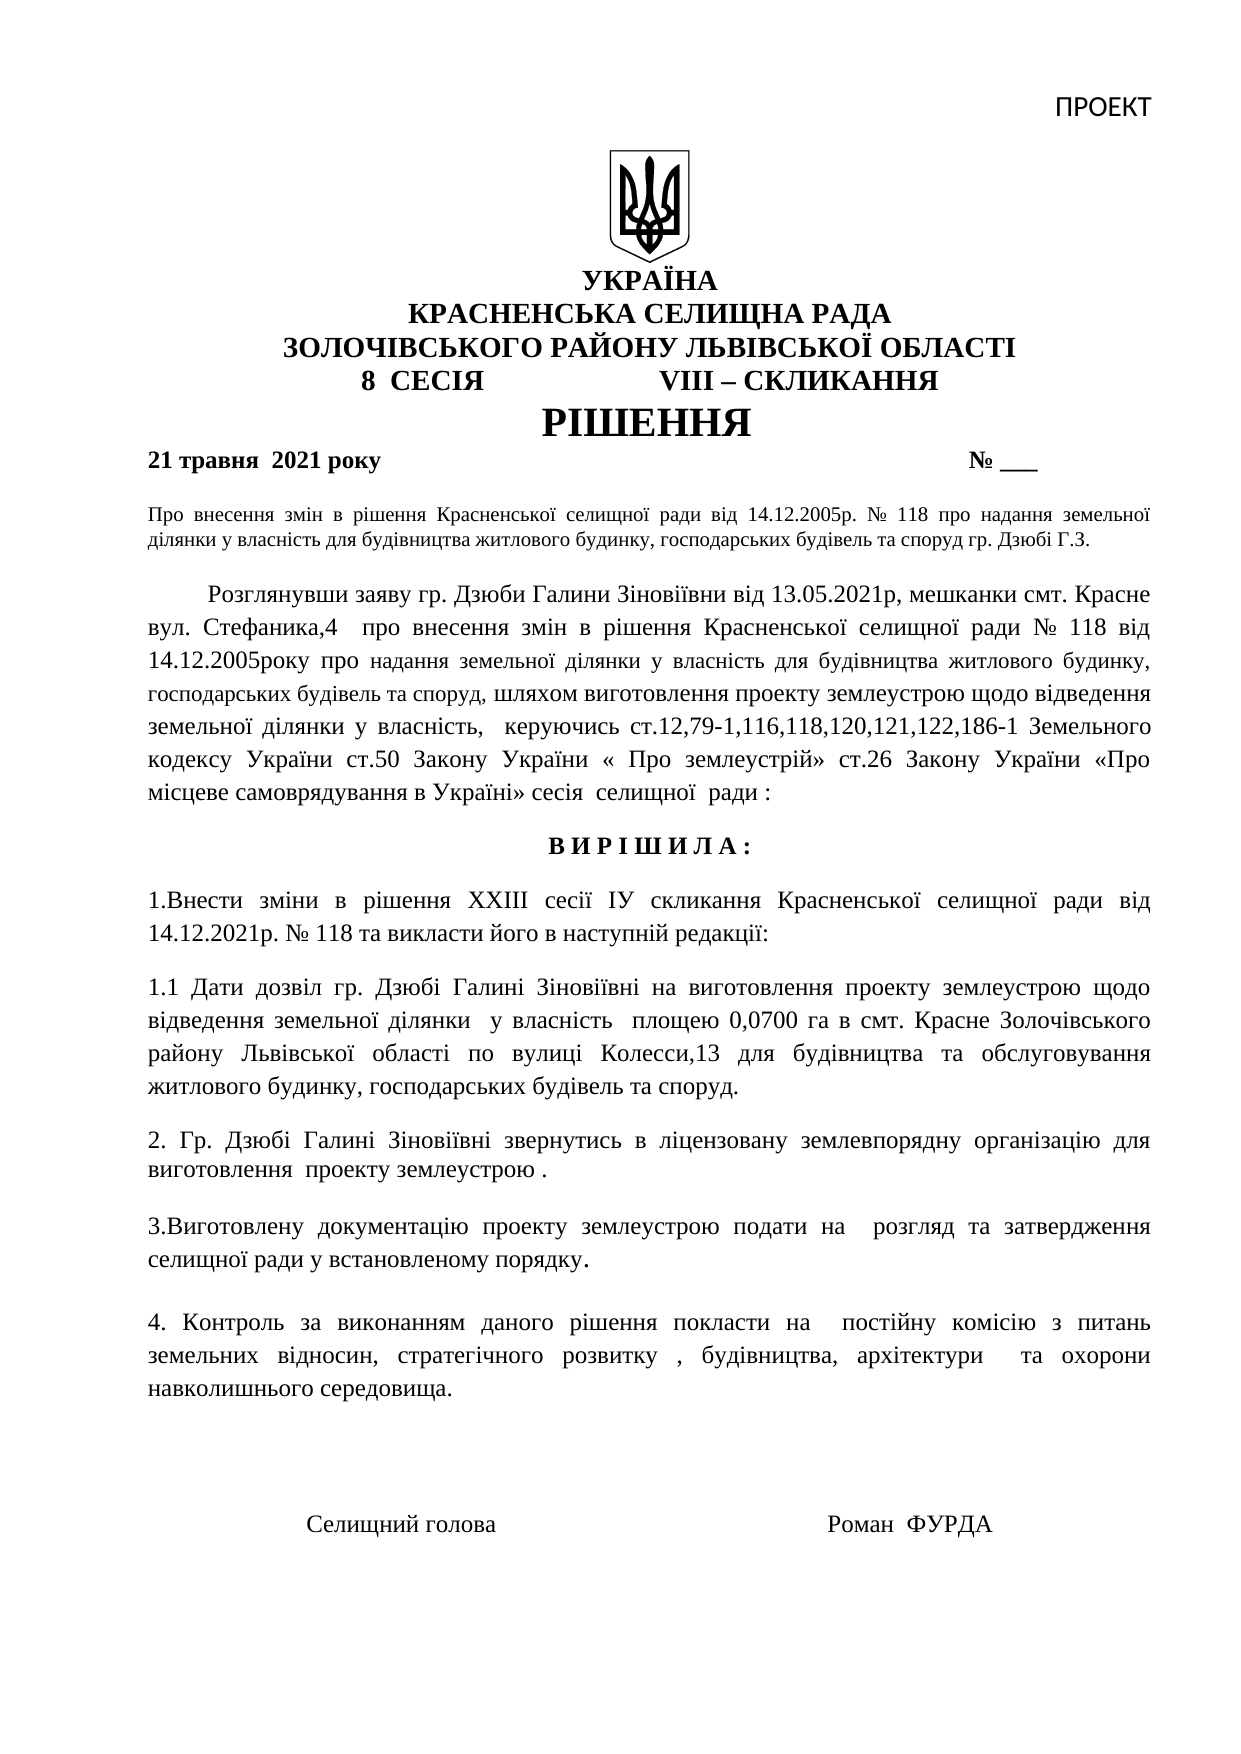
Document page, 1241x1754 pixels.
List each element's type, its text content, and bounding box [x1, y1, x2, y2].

text 1.Внести зміни в рішення ХХІІІ сесії ІУ скликання Красненської селищної ради від 14.12.2021р. № 118 та викласти його в наступній редакції: [148, 885, 1152, 947]
text 8 СЕСІЯ VIII – СКЛИКАННЯ [148, 363, 1152, 397]
text 4. Контроль за виконанням даного рішення покласти на постійну комісію з питань земельних відносин, стратегічного розвитку , будівництва, архітектури та охорони навколишнього середовища. [148, 1307, 1152, 1402]
text Селищний голова Роман ФУРДА [148, 1509, 1152, 1538]
text 1.1 Дати дозвіл гр. Дзюбі Галині Зіновіївні на виготовлення проекту землеустрою щодо відведення земельної ділянки у власність площею 0,0700 га в смт. Красне Золочівського району Львівської області по вулиці Колесси,13 для будівництва та обслуговування житлового будинку, господарських будівель та споруд. [148, 972, 1152, 1100]
text 3.Виготовлену документацію проекту землеустрою подати на розгляд та затвердження селищної ради у встановленому порядку. [148, 1211, 1152, 1273]
text РІШЕННЯ [148, 397, 1152, 445]
text КРАСНЕНСЬКА СЕЛИЩНА РАДА [148, 296, 1152, 330]
text В И Р І Ш И Л А : [148, 831, 1152, 860]
text ЗОЛОЧІВСЬКОГО РАЙОНУ ЛЬВІВСЬКОЇ ОБЛАСТІ [148, 330, 1152, 363]
text 21 травня 2021 року № ___ [148, 445, 1152, 474]
text Про внесення змін в рішення Красненської селищної ради від 14.12.2005р. № 118 про надання земельної ділянки у власність для будівництва житлового будинку, господарських будівель та споруд гр. Дзюбі Г.З. [148, 502, 1152, 551]
text ПРОЕКТ [148, 88, 1152, 124]
text УКРАЇНА [148, 263, 1152, 296]
text Розглянувши заяву гр. Дзюби Галини Зіновіївни від 13.05.2021р, мешканки смт. Красне вул. Стефаника,4 про внесення змін в рішення Красненської селищної ради № 118 від 14.12.2005року про надання земельної ділянки у власність для будівництва житлового будинку, господарських будівель та споруд, шляхом виготовлення проекту землеустрою щодо відведення земельної ділянки у власність, керуючись ст.12,79-1,116,118,120,121,122,186-1 Земельного кодексу України ст.50 Закону України « Про землеустрій» ст.26 Закону України «Про місцеве самоврядування в Україні» сесія селищної ради : [148, 579, 1152, 806]
text 2. Гр. Дзюбі Галині Зіновіївні звернутись в ліцензовану землевпорядну організацію для виготовлення проекту землеустрою . [148, 1125, 1152, 1182]
